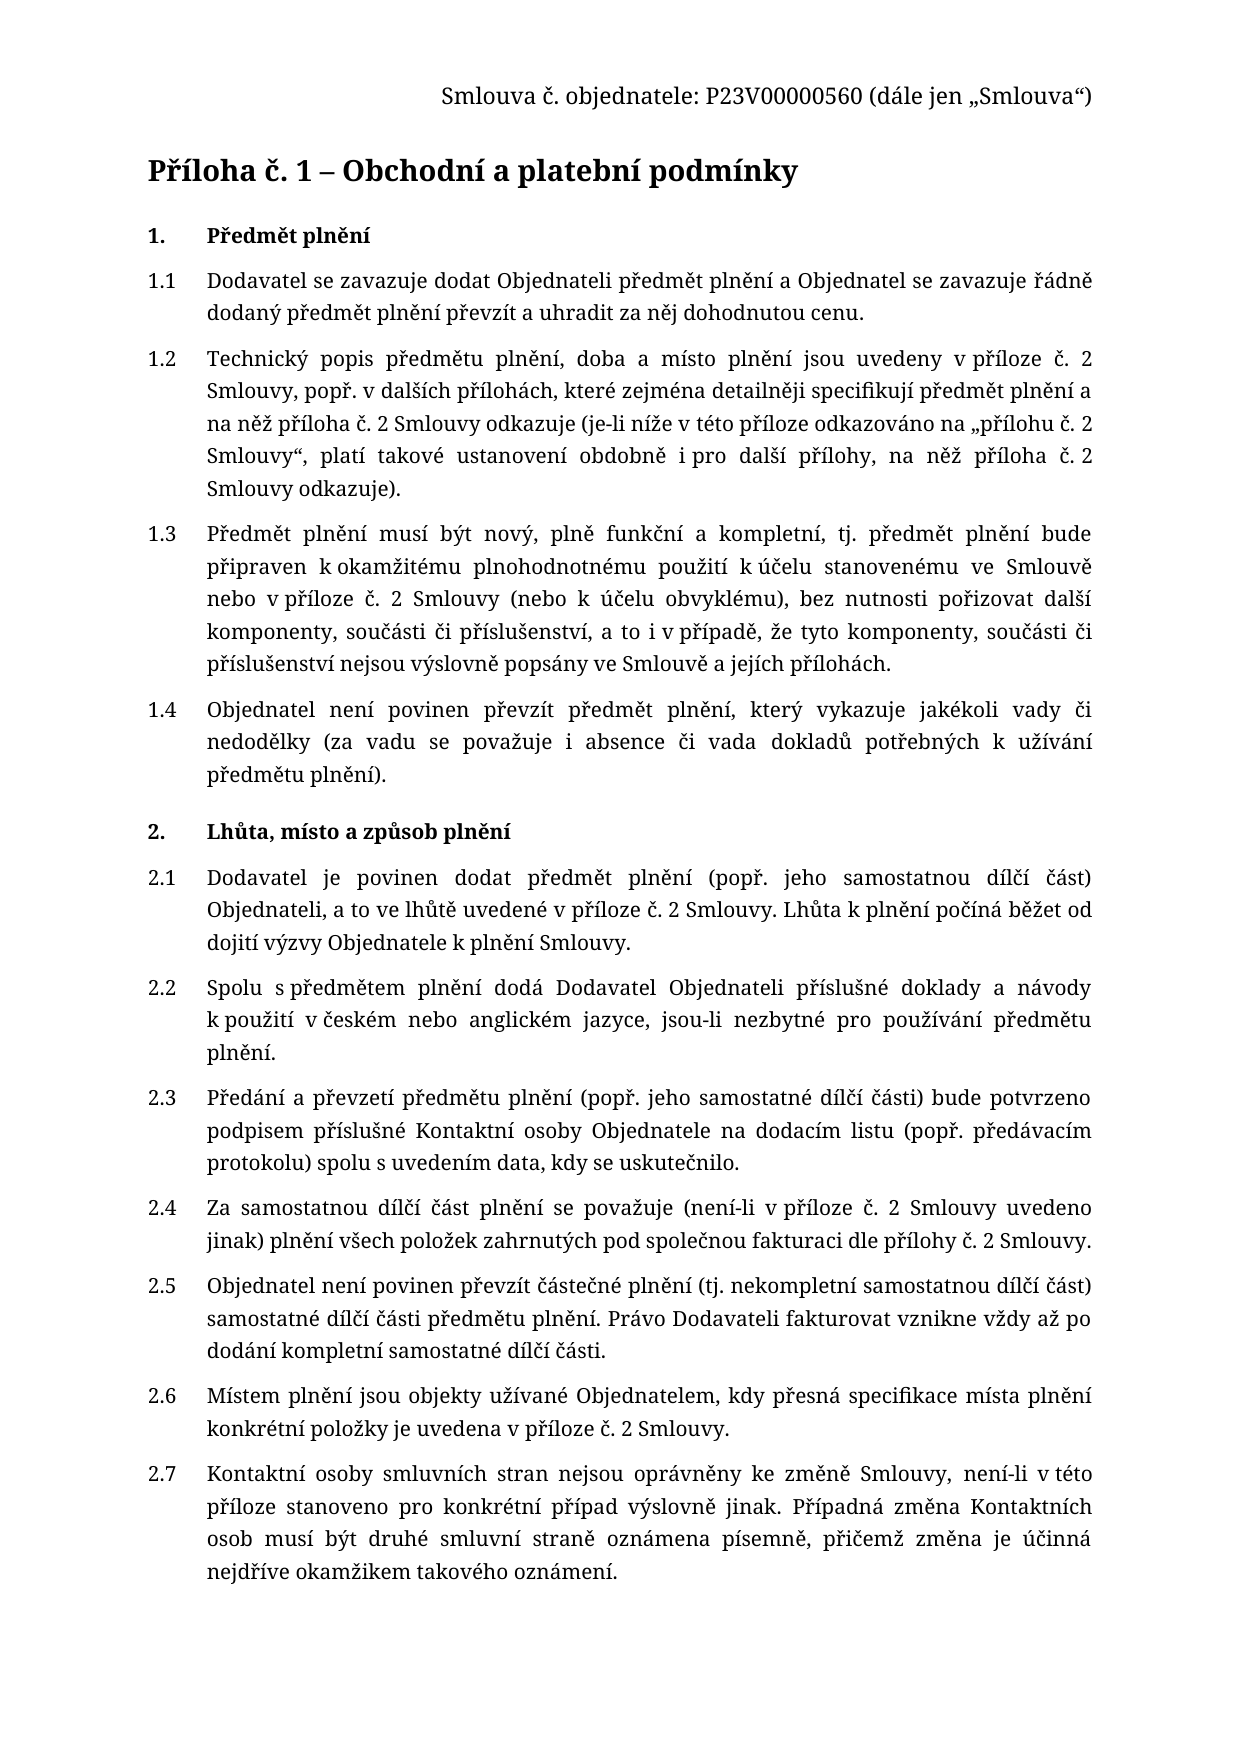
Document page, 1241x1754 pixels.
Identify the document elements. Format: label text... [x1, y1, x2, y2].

list Lhůta, místo a způsob plnění [148, 817, 1093, 846]
list Objednatel není povinen převzít předmět plnění, který vykazuje jakékoli vady či nedodělky (za vadu se považuje i absence či vada dokladů potřebných k užívání předmětu plnění). [148, 695, 1093, 788]
list Dodavatel se zavazuje dodat Objednateli předmět plnění a Objednatel se zavazuje řádně dodaný předmět plnění převzít a uhradit za něj dohodnutou cenu. [148, 266, 1093, 327]
list Dodavatel je povinen dodat předmět plnění (popř. jeho samostatnou dílčí část) Objednateli, a to ve lhůtě uvedené v příloze č. 2 Smlouvy. Lhůta k plnění počíná běžet od dojití výzvy Objednatele k plnění Smlouvy. [148, 863, 1093, 956]
list Předání a převzetí předmětu plnění (popř. jeho samostatné dílčí části) bude potvrzeno podpisem příslušné Kontaktní osoby Objednatele na dodacím listu (popř. předávacím protokolu) spolu s uvedením data, kdy se uskutečnilo. [148, 1083, 1093, 1177]
text Příloha č. 1 – Obchodní a platební podmínky [148, 150, 1093, 190]
list Spolu s předmětem plnění dodá Dodavatel Objednateli příslušné doklady a návody k použití v českém nebo anglickém jazyce, jsou-li nezbytné pro používání předmětu plnění. [148, 973, 1093, 1067]
list Technický popis předmětu plnění, doba a místo plnění jsou uvedeny v příloze č. 2 Smlouvy, popř. v dalších přílohách, které zejména detailněji specifikují předmět plnění a na něž příloha č. 2 Smlouvy odkazuje (je-li níže v této příloze odkazováno na „přílohu č. 2 Smlouvy“, platí takové ustanovení obdobně i pro další přílohy, na něž příloha č. 2 Smlouvy odkazuje). [148, 344, 1093, 502]
list Kontaktní osoby smluvních stran nejsou oprávněny ke změně Smlouvy, není-li v této příloze stanoveno pro konkrétní případ výslovně jinak. Případná změna Kontaktních osob musí být druhé smluvní straně oznámena písemně, přičemž změna je účinná nejdříve okamžikem takového oznámení. [148, 1459, 1093, 1586]
list Předmět plnění [148, 221, 1093, 249]
list Objednatel není povinen převzít částečné plnění (tj. nekompletní samostatnou dílčí část) samostatné dílčí části předmětu plnění. Právo Dodavateli fakturovat vznikne vždy až po dodání kompletní samostatné dílčí části. [148, 1271, 1093, 1365]
list Za samostatnou dílčí část plnění se považuje (není-li v příloze č. 2 Smlouvy uvedeno jinak) plnění všech položek zahrnutých pod společnou fakturaci dle přílohy č. 2 Smlouvy. [148, 1193, 1093, 1254]
list Místem plnění jsou objekty užívané Objednatelem, kdy přesná specifikace místa plnění konkrétní položky je uvedena v příloze č. 2 Smlouvy. [148, 1382, 1093, 1443]
list Předmět plnění musí být nový, plně funkční a kompletní, tj. předmět plnění bude připraven k okamžitému plnohodnotnému použití k účelu stanovenému ve Smlouvě nebo v příloze č. 2 Smlouvy (nebo k účelu obvyklému), bez nutnosti pořizovat další komponenty, součásti či příslušenství, a to i v případě, že tyto komponenty, součásti či příslušenství nejsou výslovně popsány ve Smlouvě a jejích přílohách. [148, 519, 1093, 678]
